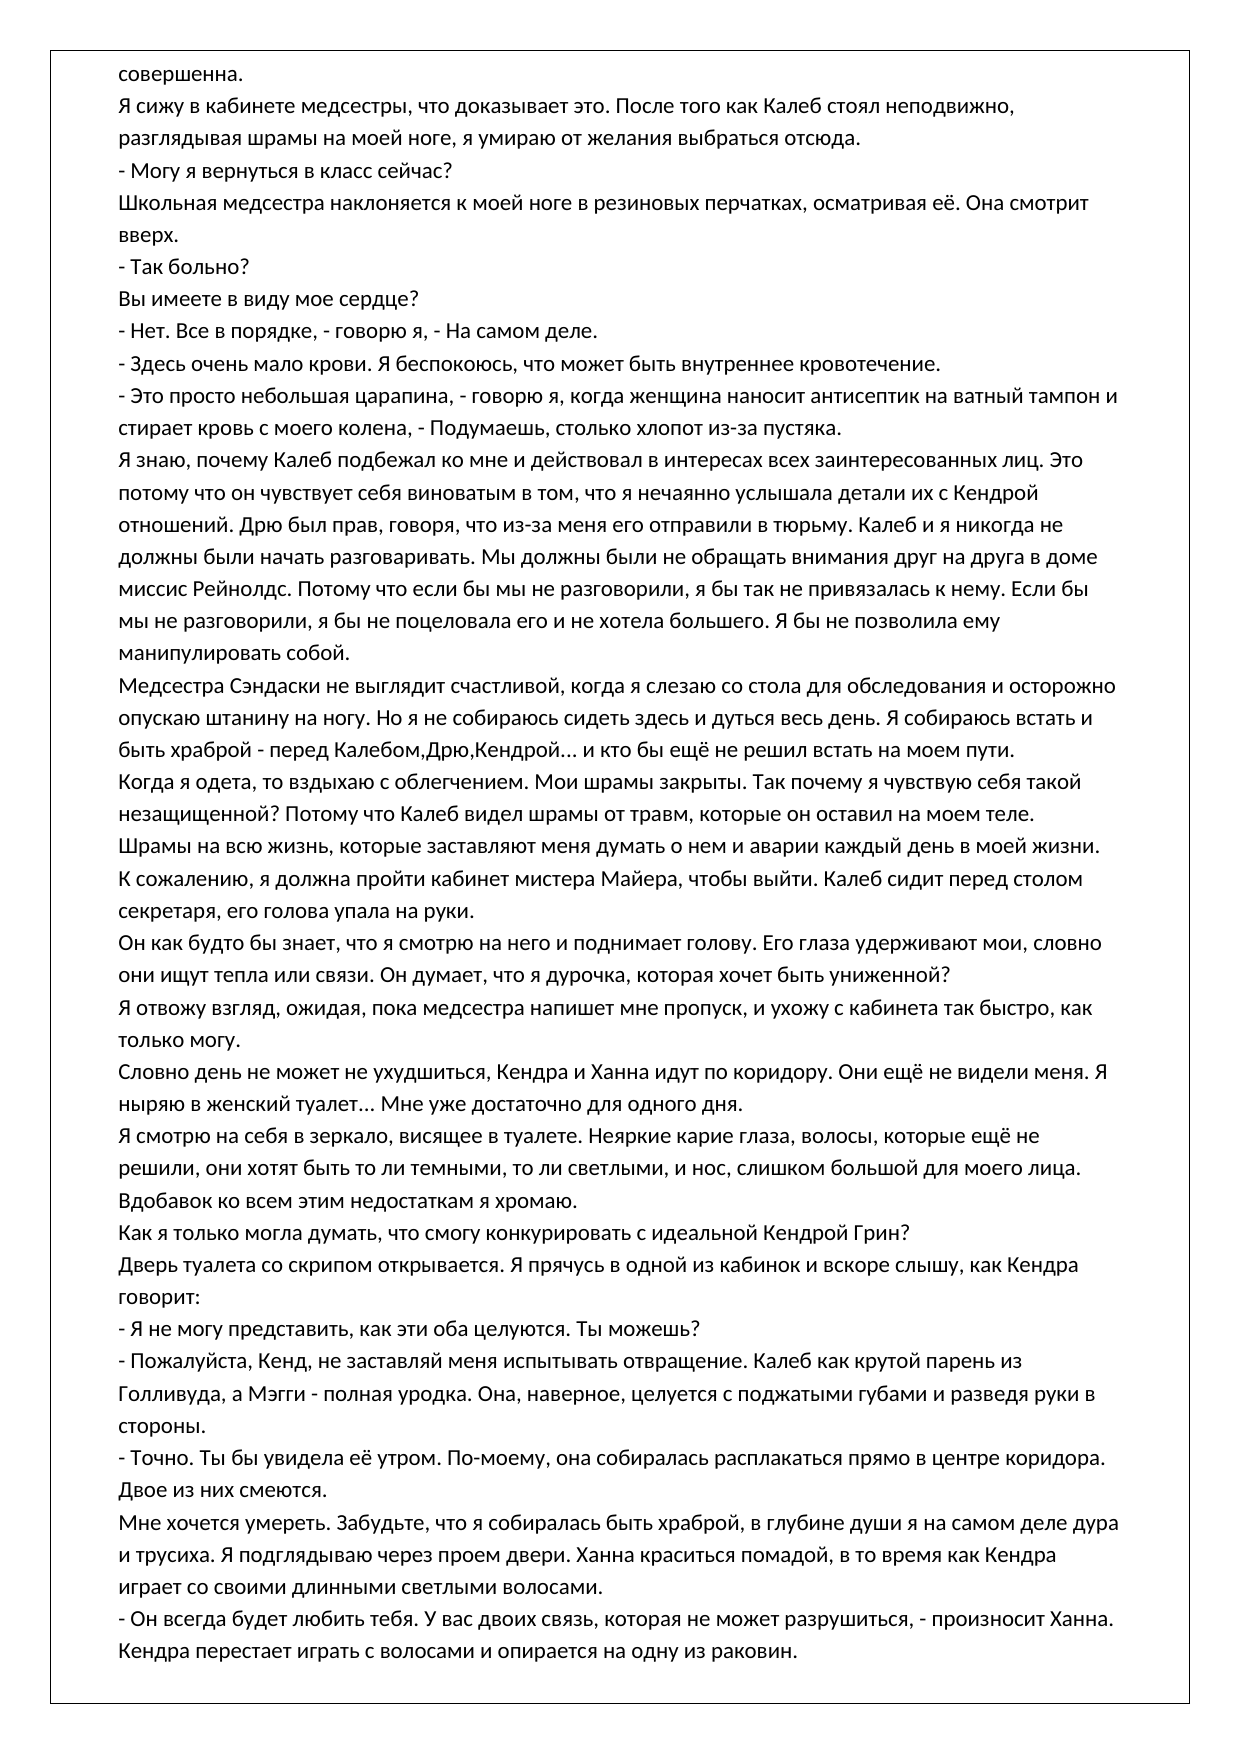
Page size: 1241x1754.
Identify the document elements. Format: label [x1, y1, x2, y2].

text [118, 59, 1122, 1664]
